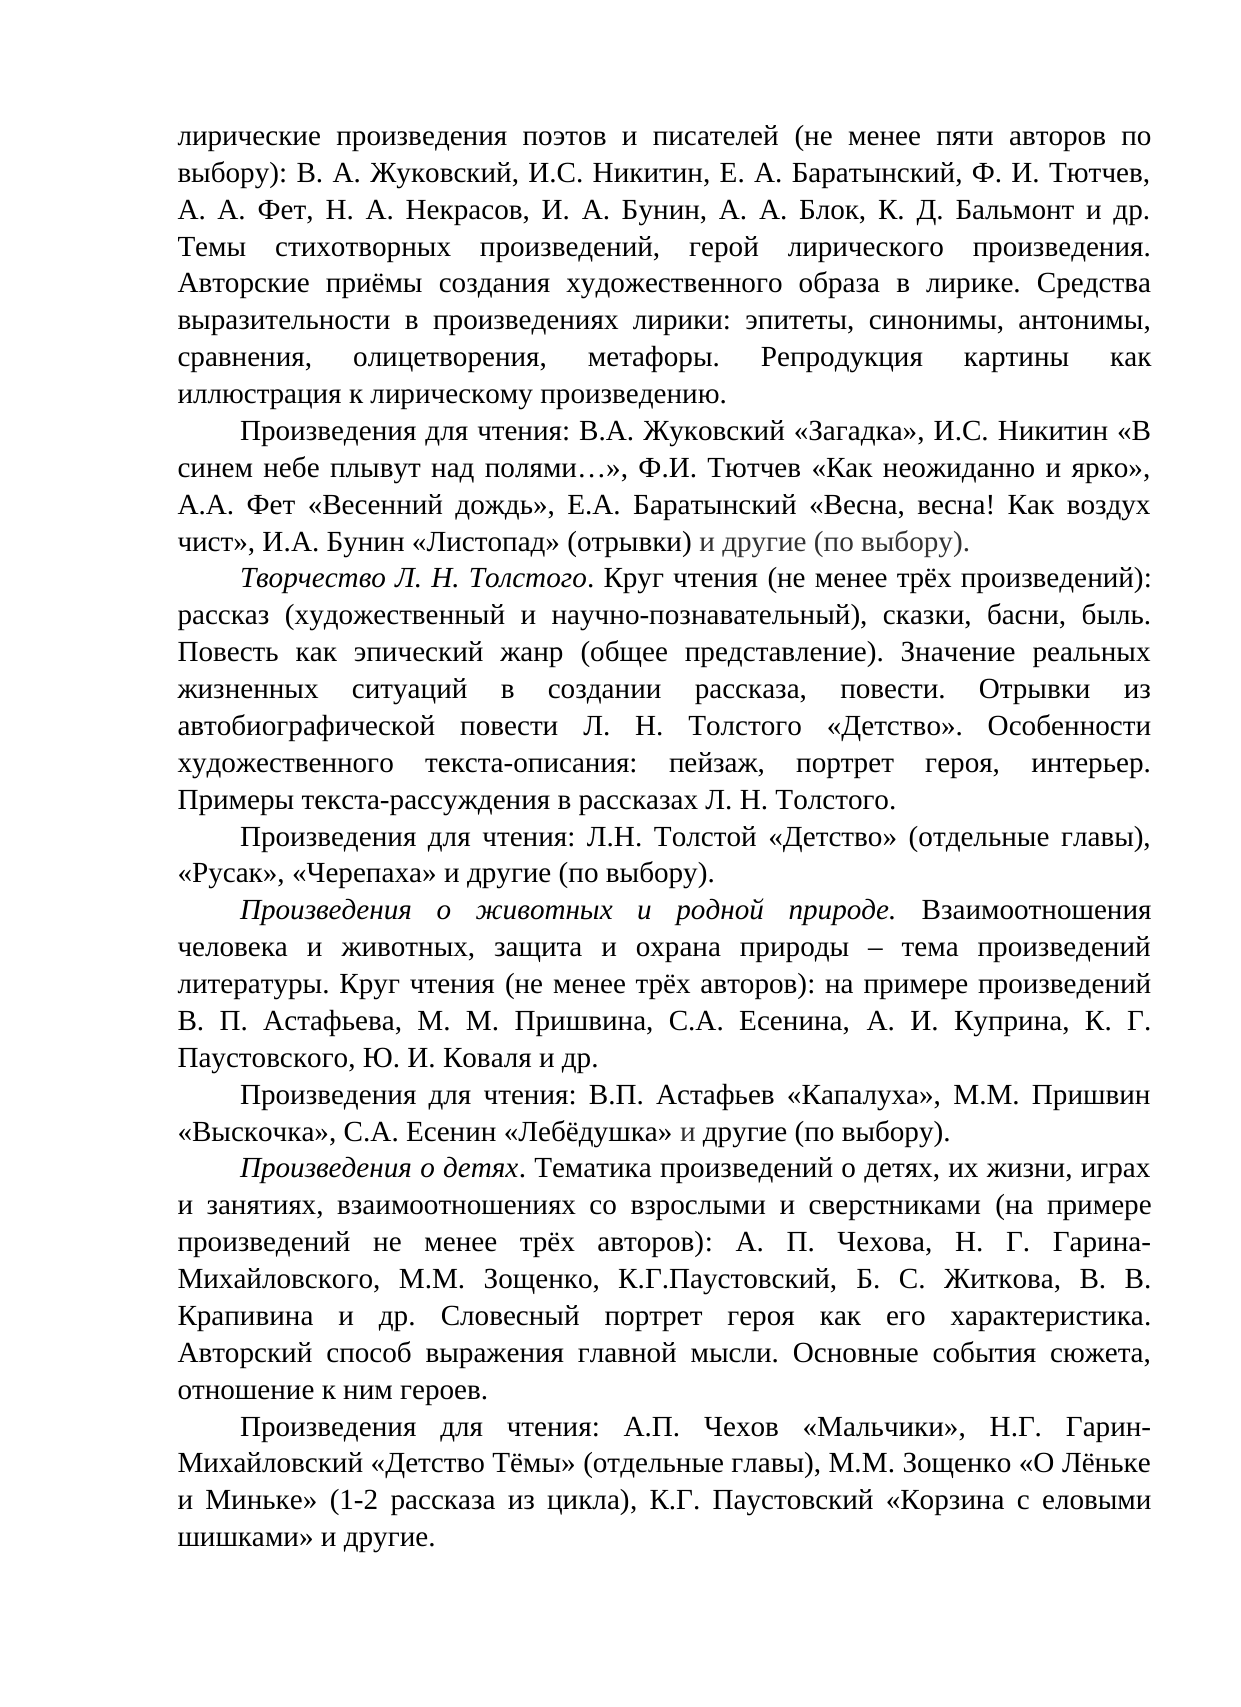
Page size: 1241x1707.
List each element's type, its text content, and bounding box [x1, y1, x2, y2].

text Произведения о животных и родной природе. Взаимоотношения человека и животных, защита и охрана природы – тема произведений литературы. Круг чтения ‌(не менее трёх авторов)‌: на примере произведений В. П. Астафьева, М. М. Пришвина, С.А. Есенина, ‌А. И. Куприна, К. Г. Паустовского, Ю. И. Коваля и др.‌ [177, 892, 1152, 1073]
text Произведения для чтения: В.П. Астафьев «Капалуха», М.М. Пришвин «Выскочка», С.А. Есенин «Лебёдушка» ​‌и другие (по выбору).‌ [177, 1077, 1152, 1147]
text Произведения для чтения: Л.Н. Толстой «Детство» (отдельные главы), «Русак», «Черепаха» ‌и другие (по выбору)‌. [177, 819, 1152, 889]
text Творчество Л. Н. Толстого. Круг чтения ‌(не менее трёх произведений)‌: рассказ (художественный и научно-познавательный), сказки, басни, быль. Повесть как эпический жанр (общее представление). Значение реальных жизненных ситуаций в создании рассказа, повести. Отрывки из автобиографической повести Л. Н. Толстого «Детство». Особенности художественного текста-описания: пейзаж, портрет героя, интерьер. Примеры текста-рассуждения в рассказах Л. Н. Толстого. [177, 561, 1152, 815]
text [177, 118, 1152, 410]
text Произведения для чтения: А.П. Чехов «Мальчики», Н.Г. Гарин-Михайловский «Детство Тёмы» (отдельные главы), М.М. Зощенко «О Лёньке и Миньке» ‌(1-2 рассказа из цикла)‌, К.Г. Паустовский «Корзина с еловыми шишками» и другие. [177, 1409, 1152, 1553]
text Произведения для чтения: В.А. Жуковский «Загадка», И.С. Никитин «В синем небе плывут над полями…», Ф.И. Тютчев «Как неожиданно и ярко», А.А. Фет «Весенний дождь», Е.А. Баратынский «Весна, весна! Как воздух чист», И.А. Бунин «Листопад» (отрывки) ​‌и другие (по выбору).‌ [177, 413, 1152, 557]
text Произведения о детях. Тематика произведений о детях, их жизни, играх и занятиях, взаимоотношениях со взрослыми и сверстниками ‌(на примере произведений не менее трёх авторов)‌: А. П. Чехова, Н. Г. Гарина-Михайловского, М.М. Зощенко, К.Г.Паустовский, ‌Б. С. Житкова, В. В. Крапивина и др.‌ Словесный портрет героя как его характеристика. Авторский способ выражения главной мысли. Основные события сюжета, отношение к ним героев. [177, 1151, 1152, 1405]
